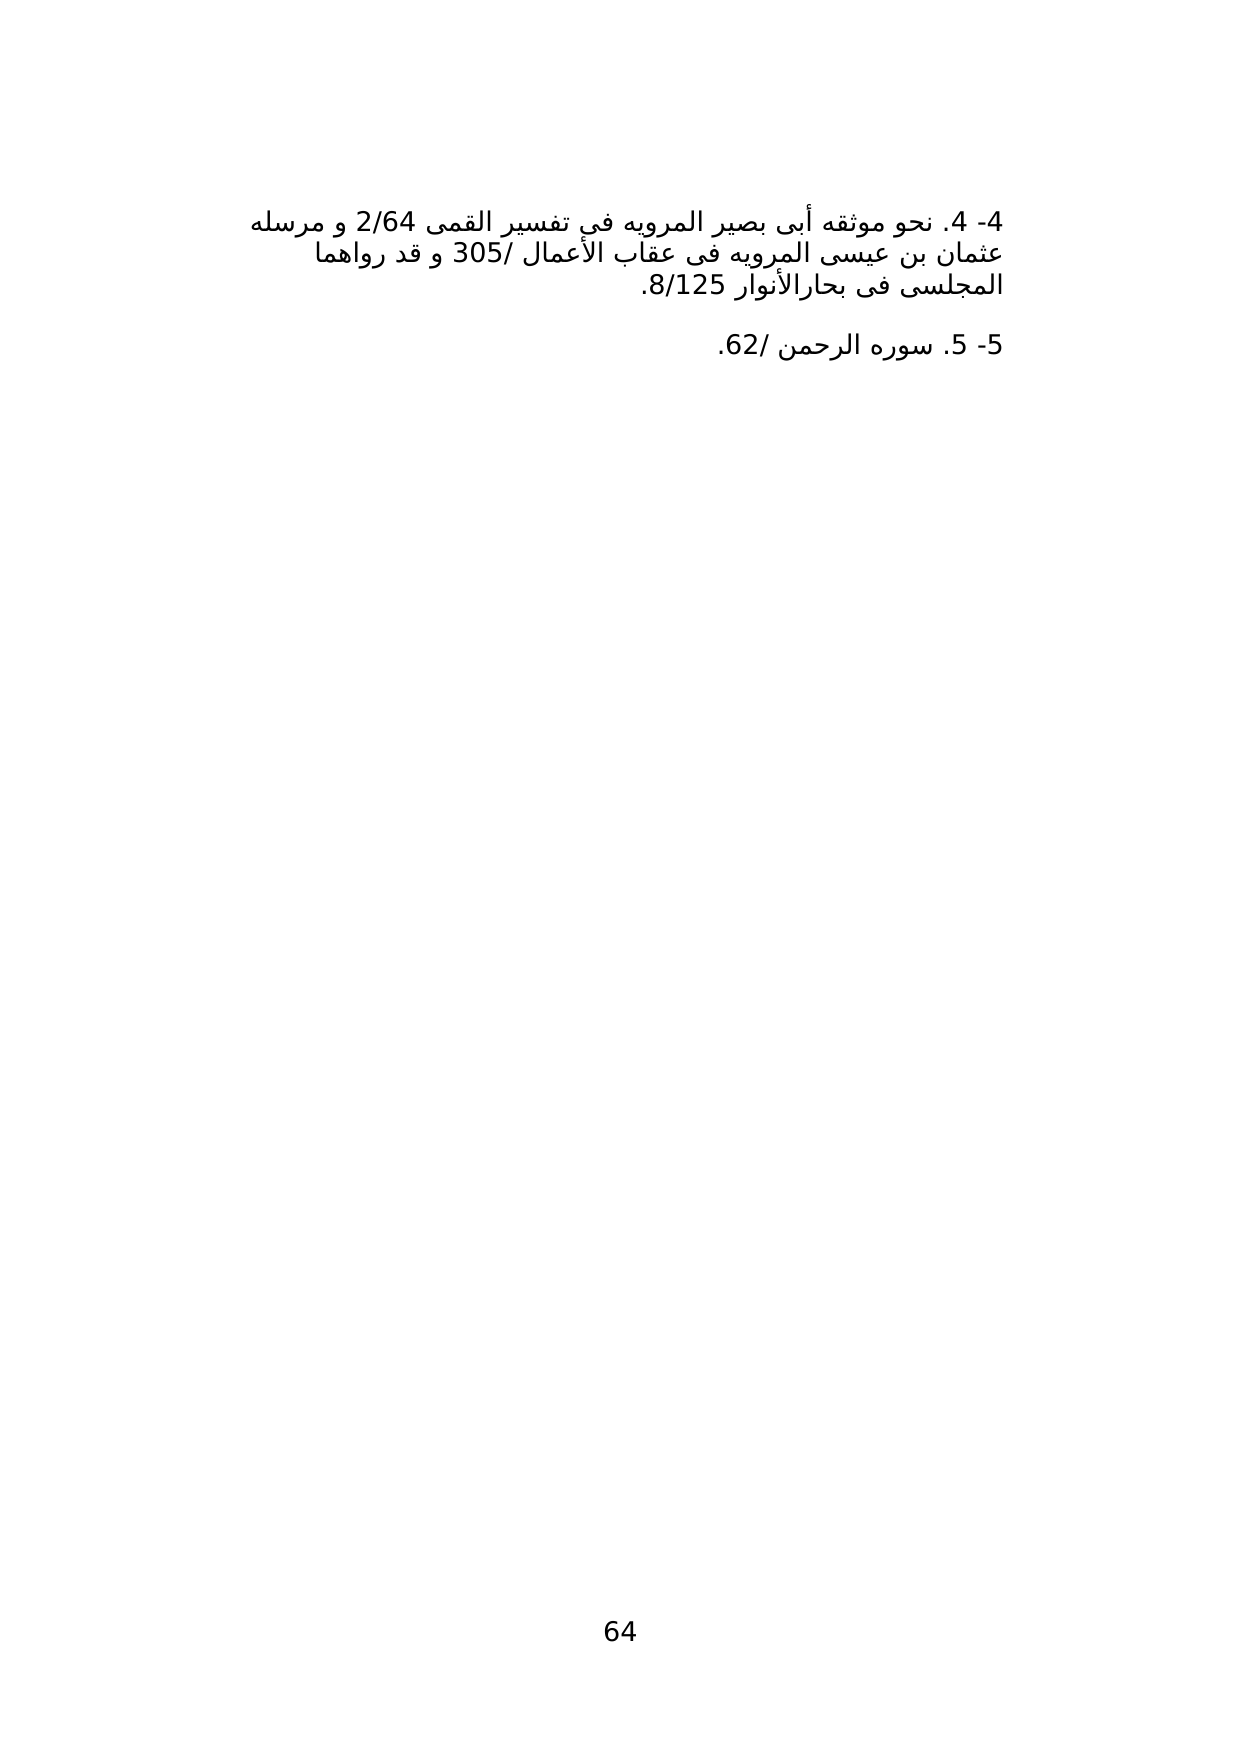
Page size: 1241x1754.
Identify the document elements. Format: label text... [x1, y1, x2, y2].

text 4- 4. نحو موثقه أبی بصیر المرویه فی تفسیر القمی 2/64 و مرسله عثمان بن عیسی المرویه فی عقاب الأعمال /305 و قد رواهما المجلسی فی بحارالأنوار 8/125. [236, 206, 1004, 301]
text 5- 5. سوره الرحمن /62. [236, 329, 1004, 361]
